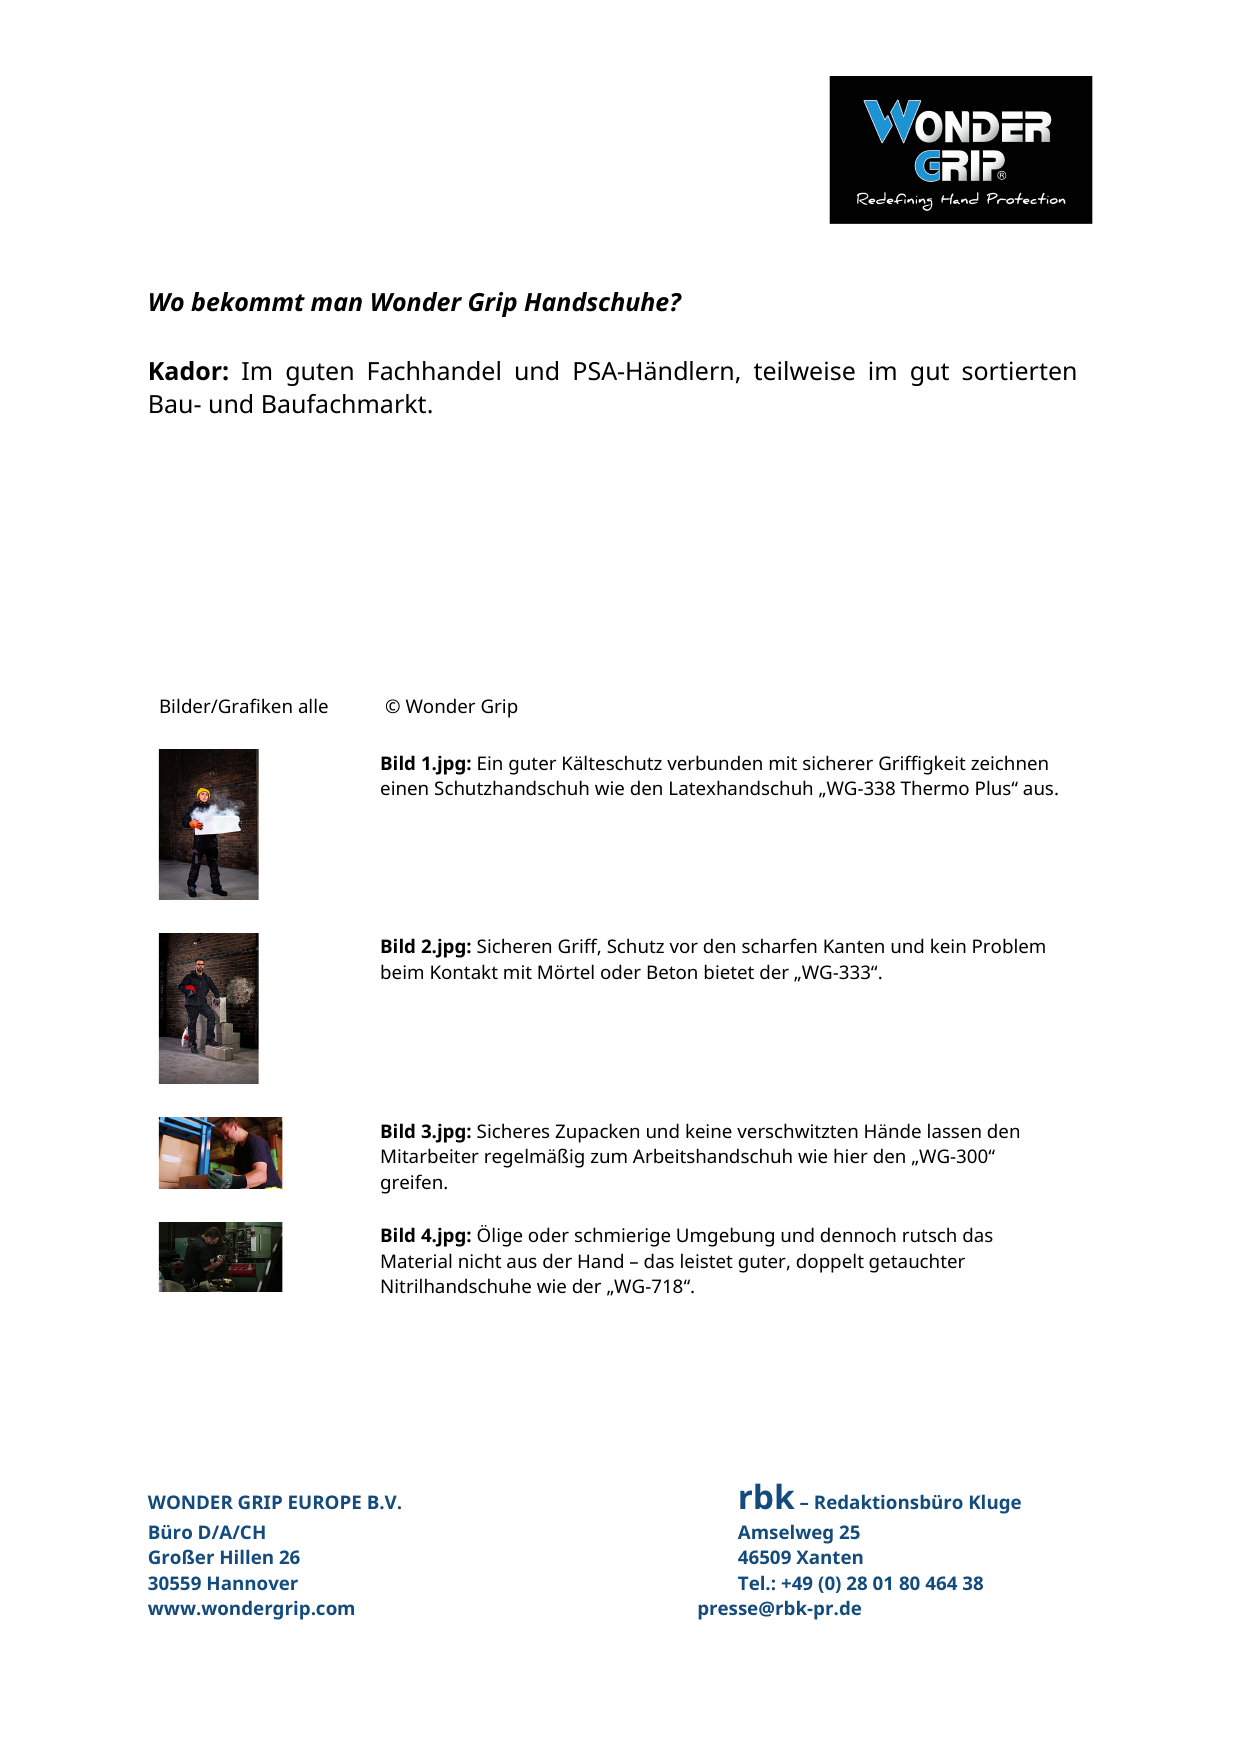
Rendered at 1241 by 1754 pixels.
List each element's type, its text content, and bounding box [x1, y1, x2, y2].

table_cell [148, 1118, 369, 1222]
table_cell Bild 3.jpg: Sicheres Zupacken und keine verschwitzten Hände lassen den Mitarbeiter regelmäßig zum Arbeitshandschuh wie hier den „WG-300“ greifen. [369, 1118, 1077, 1222]
picture [158, 933, 259, 1084]
table_cell Bild 1.jpg: Ein guter Kälteschutz verbunden mit sicherer Griffigkeit zeichnen einen Schutzhandschuh wie den Latexhandschuh „WG-338 Thermo Plus“ aus. [369, 750, 1077, 934]
picture [158, 1117, 283, 1189]
text Wo bekommt man Wonder Grip Handschuhe? [148, 285, 1078, 319]
table_header Bilder/Grafiken alle [148, 694, 369, 750]
picture [158, 1222, 283, 1292]
table_cell Bild 4.jpg: Ölige oder schmierige Umgebung und dennoch rutsch das Material nicht aus der Hand – das leistet guter, doppelt getauchter Nitrilhandschuhe wie der „WG-718“. [369, 1223, 1077, 1325]
text Kador: Im guten Fachhandel und PSA-Händlern, teilweise im gut sortierten Bau- und Baufachmarkt. [148, 353, 1078, 421]
table_cell [148, 934, 369, 1118]
picture [829, 76, 1093, 224]
table_header © Wonder Grip [369, 694, 1077, 750]
table_cell [148, 1223, 369, 1325]
picture [158, 749, 259, 900]
table_cell [148, 750, 369, 934]
table_cell Bild 2.jpg: Sicheren Griff, Schutz vor den scharfen Kanten und kein Problem beim Kontakt mit Mörtel oder Beton bietet der „WG-333“. [369, 934, 1077, 1118]
